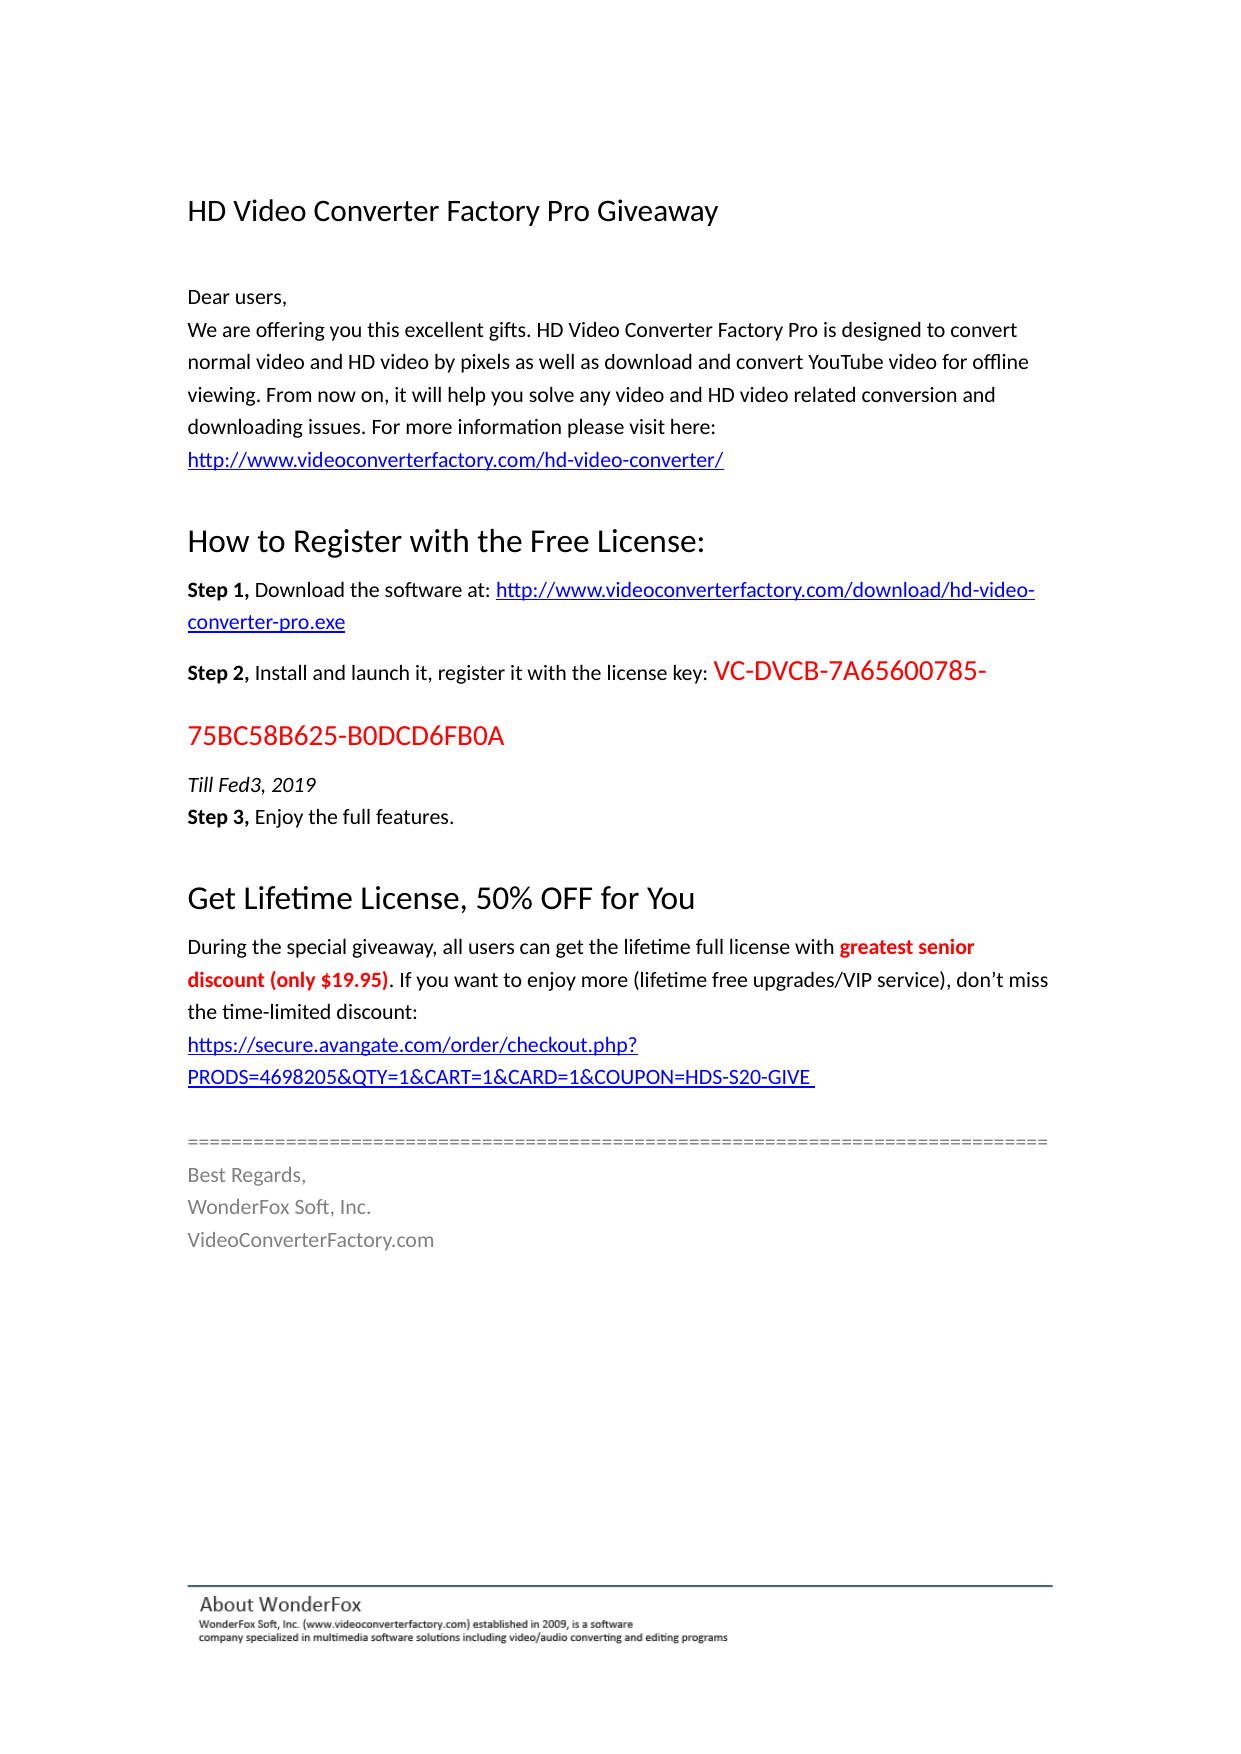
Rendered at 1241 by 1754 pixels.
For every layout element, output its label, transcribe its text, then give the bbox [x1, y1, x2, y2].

text WonderFox Soft, Inc. [187, 1190, 1053, 1223]
picture [187, 1585, 1053, 1651]
text We are offering you this excellent gifts. HD Video Converter Factory Pro is designed to convert normal video and HD video by pixels as well as download and convert YouTube video for offline viewing. From now on, it will help you solve any video and HD video related conversion and downloading issues. For more information please visit here: http://www.videoconverterfactory.com/hd-video-converter/ [187, 313, 1053, 475]
text https://secure.avangate.com/order/checkout.php?PRODS=4698205&QTY=1&CART=1&CARD=1&COUPON=HDS-S20-GIVE [187, 1028, 1053, 1093]
text HD Video Converter Factory Pro Giveaway [187, 178, 1053, 243]
text Best Regards, [187, 1158, 1053, 1190]
text Step 2, Install and launch it, register it with the license key: VC-DVCB-7A65600785-75BC58B625-B0DCD6FB0A [187, 638, 1053, 768]
text During the special giveaway, all users can get the lifetime full license with greatest senior discount (only $19.95). If you want to enjoy more (lifetime free upgrades/VIP service), don’t miss the time-limited discount: [187, 930, 1053, 1028]
text Dear users, [187, 280, 1053, 313]
text Till Fed3, 2019 Step 3, Enjoy the full features. [187, 768, 1053, 833]
text How to Register with the Free License: [187, 508, 1053, 573]
text VideoConverterFactory.com [187, 1223, 1053, 1255]
text Step 1, Download the software at: http://www.videoconverterfactory.com/download/hd-video-converter-pro.exe [187, 573, 1053, 638]
text =============================================================================== [187, 1125, 1053, 1158]
text Get Lifetime License, 50% OFF for You [187, 865, 1053, 930]
